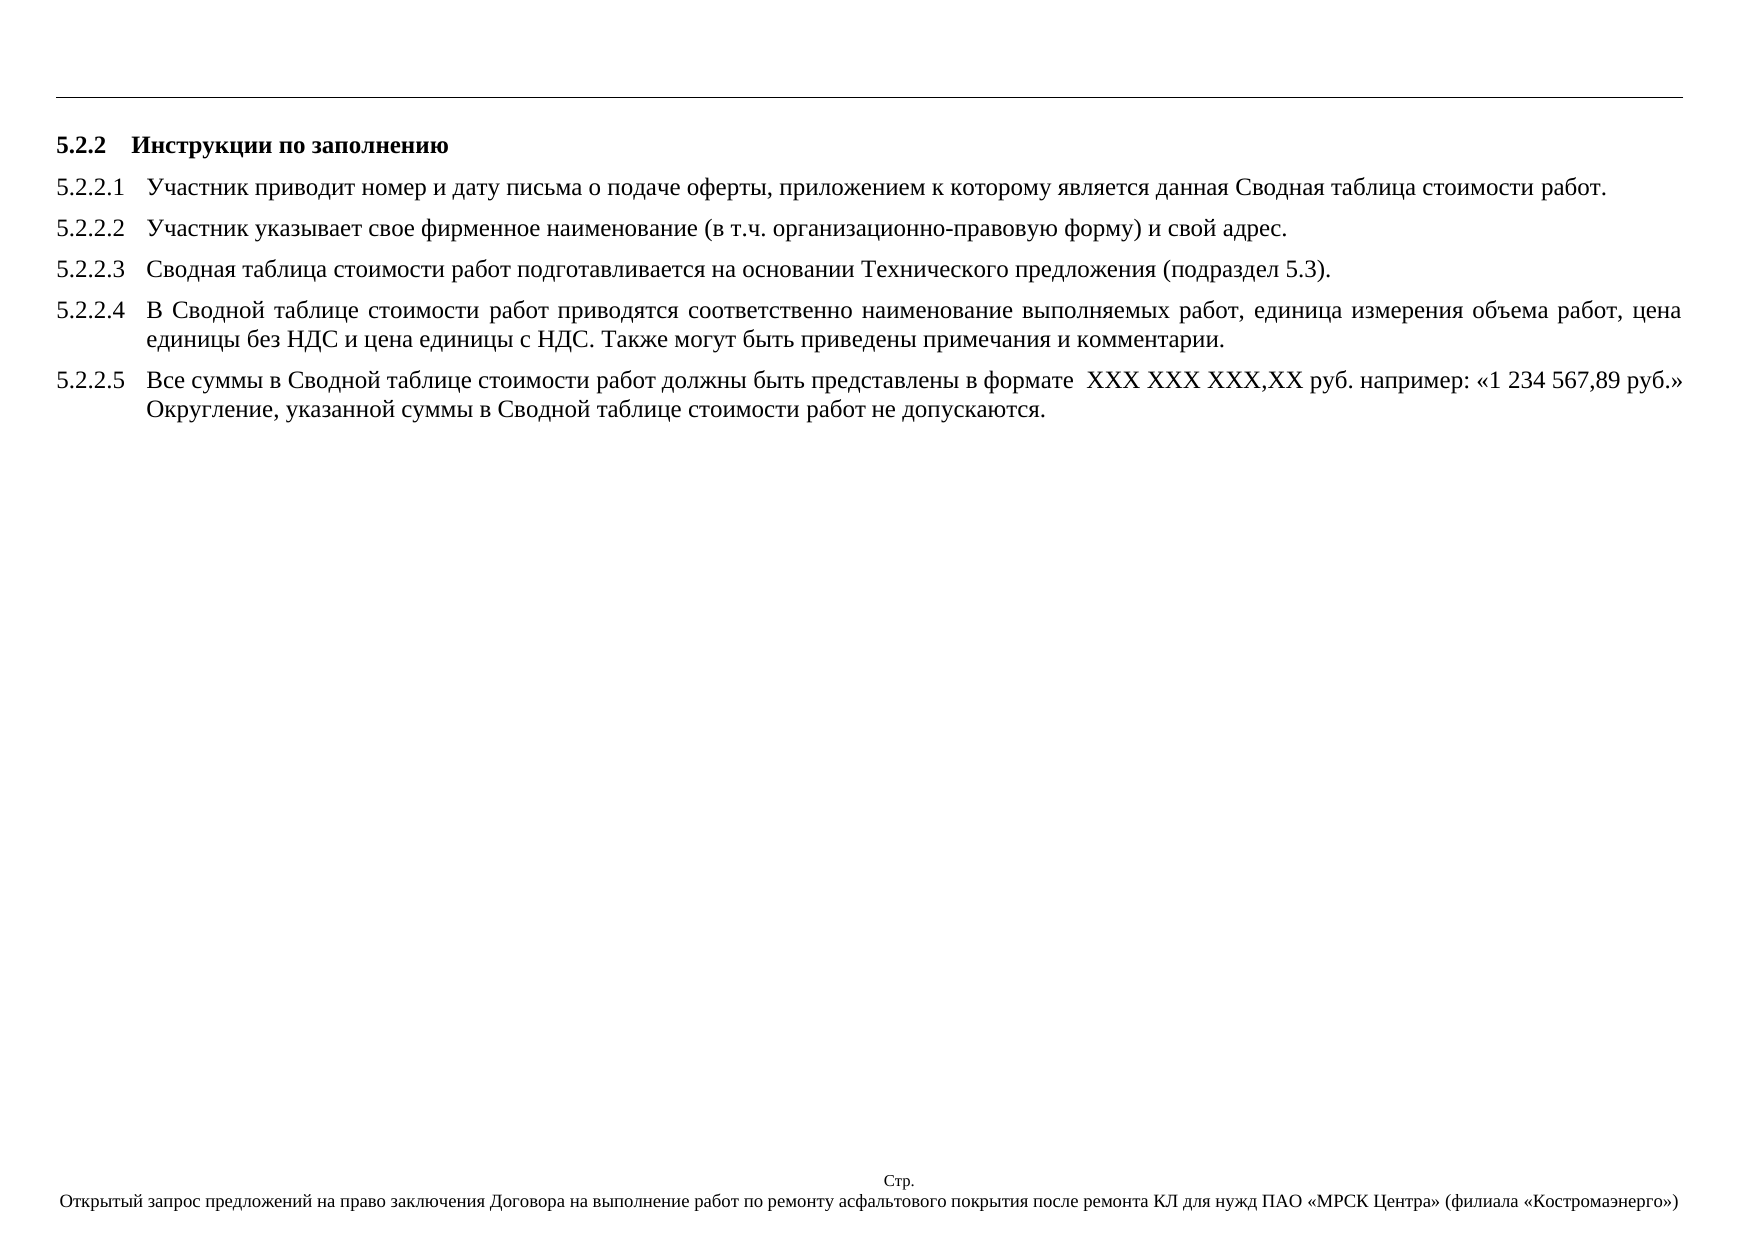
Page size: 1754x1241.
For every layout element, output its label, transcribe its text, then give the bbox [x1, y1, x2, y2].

list Сводная таблица стоимости работ подготавливается на основании Технического предложения (подраздел 5.3). [56, 254, 1683, 283]
list Участник указывает свое фирменное наименование (в т.ч. организационно-правовую форму) и свой адрес. [56, 213, 1683, 242]
list Участник приводит номер и дату письма о подаче оферты, приложением к которому является данная Сводная таблица стоимости работ. [56, 172, 1683, 201]
subtitle Инструкции по заполнению [56, 131, 1683, 159]
list В Сводной таблице стоимости работ приводятся соответственно наименование выполняемых работ, единица измерения объема работ, цена единицы без НДС и цена единицы с НДС. Также могут быть приведены примечания и комментарии. [56, 296, 1683, 353]
list Все суммы в Сводной таблице стоимости работ должны быть представлены в формате XXX XXX XXX,XX руб. например: «1 234 567,89 руб.» Округление, указанной суммы в Сводной таблице стоимости работ не допускаются. [56, 366, 1683, 423]
